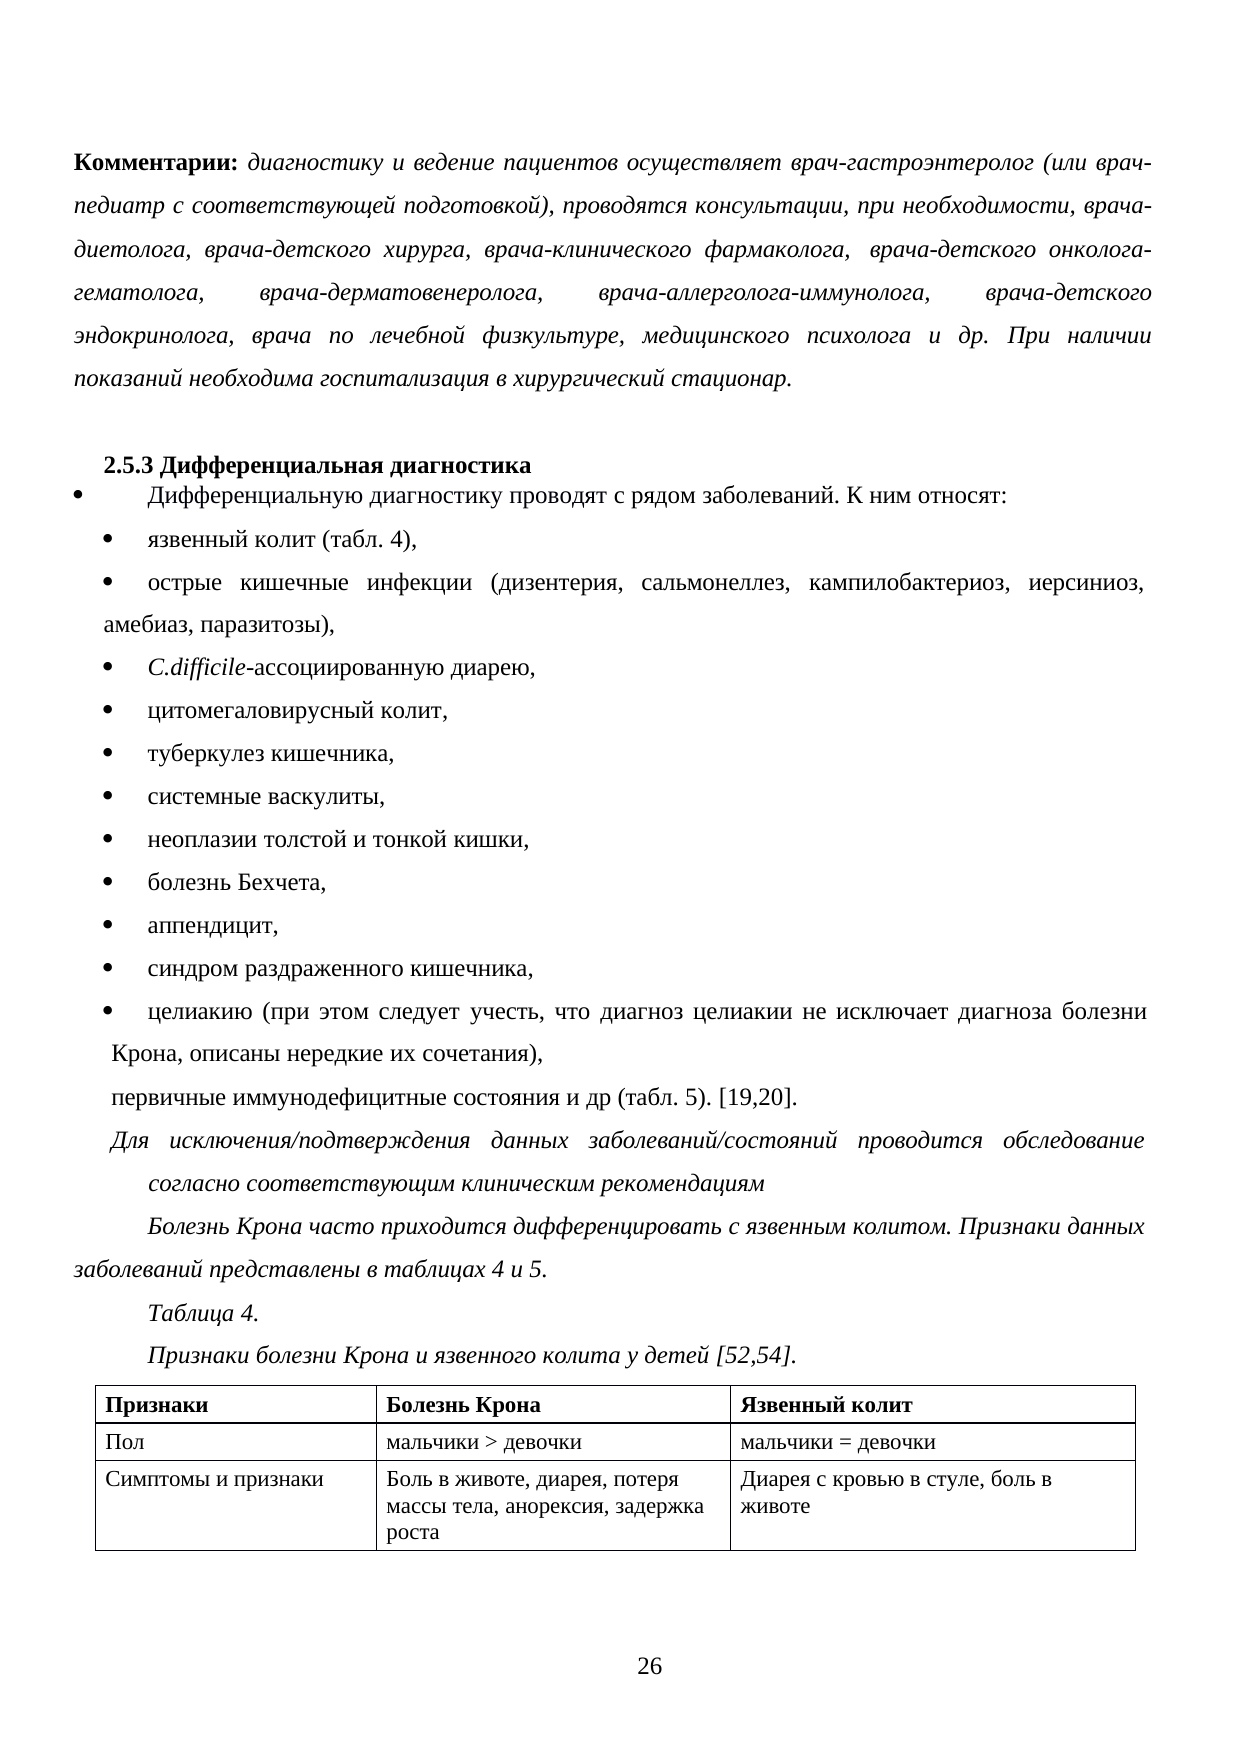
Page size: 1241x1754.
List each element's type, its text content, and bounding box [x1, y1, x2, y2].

subtitle 2.5.3 Дифференциальная диагностика [103, 450, 1163, 479]
list болезнь Бехчета, [103, 867, 1163, 896]
text Комментарии: диагностику и ведение пациентов осуществляет врач-гастроэнтеролог (или врач- педиатр с соответствующей подготовкой), проводятся консультации, при необходимости, врача- диетолога, врача-детского хирурга, врача-клинического фармаколога, врача-детского онколога- гематолога, врача-дерматовенеролога, врача-аллерголога-иммунолога, врача-детского эндокринолога, врача по лечебной физкультуре, медицинского психолога и др. При наличии показаний необходима госпитализация в хирургический стационар. [74, 147, 1152, 392]
list язвенный колит (табл. 4), [103, 524, 1163, 552]
list системные васкулиты, [103, 781, 1163, 810]
table_cell Симптомы и признаки [96, 1461, 376, 1550]
text Для исключения/подтверждения данных заболеваний/состояний проводится обследование согласно соответствующим клиническим рекомендациям [111, 1125, 1152, 1196]
table_cell мальчики = девочки [731, 1424, 1135, 1460]
table_header Признаки [96, 1386, 376, 1422]
text первичные иммунодефицитные состояния и др (табл. 5). [19,20]. [111, 1082, 1163, 1110]
table_cell Боль в животе, диарея, потеря массы тела, анорексия, задержка роста [377, 1461, 730, 1550]
list туберкулез кишечника, [103, 738, 1163, 767]
list неоплазии толстой и тонкой кишки, [103, 824, 1163, 853]
table_cell мальчики > девочки [377, 1424, 730, 1460]
text Болезнь Крона часто приходится дифференцировать с язвенным колитом. Признаки данных заболеваний представлены в таблицах 4 и 5. [74, 1211, 1151, 1283]
text Признаки болезни Крона и язвенного колита у детей [52,54]. [147, 1341, 1163, 1369]
list цитомегаловирусный колит, [103, 695, 1163, 724]
list синдром раздраженного кишечника, [103, 953, 1163, 982]
list C.difficile-ассоциированную диарею, [103, 652, 1163, 681]
table_cell Диарея с кровью в стуле, боль в животе [731, 1461, 1135, 1550]
table_header Болезнь Крона [377, 1386, 730, 1422]
text Таблица 4. [147, 1298, 1163, 1326]
list Дифференциальную диагностику проводят с рядом заболеваний. К ним относят: [74, 479, 1163, 509]
list целиакию (при этом следует учесть, что диагноз целиакии не исключает диагноза болезни Крона, описаны нередкие их сочетания), [103, 996, 1151, 1067]
list аппендицит, [103, 910, 1163, 939]
list острые кишечные инфекции (дизентерия, сальмонеллез, кампилобактериоз, иерсиниоз, амебиаз, паразитозы), [103, 567, 1151, 637]
table_header Язвенный колит [731, 1386, 1135, 1422]
table_cell Пол [96, 1424, 376, 1460]
